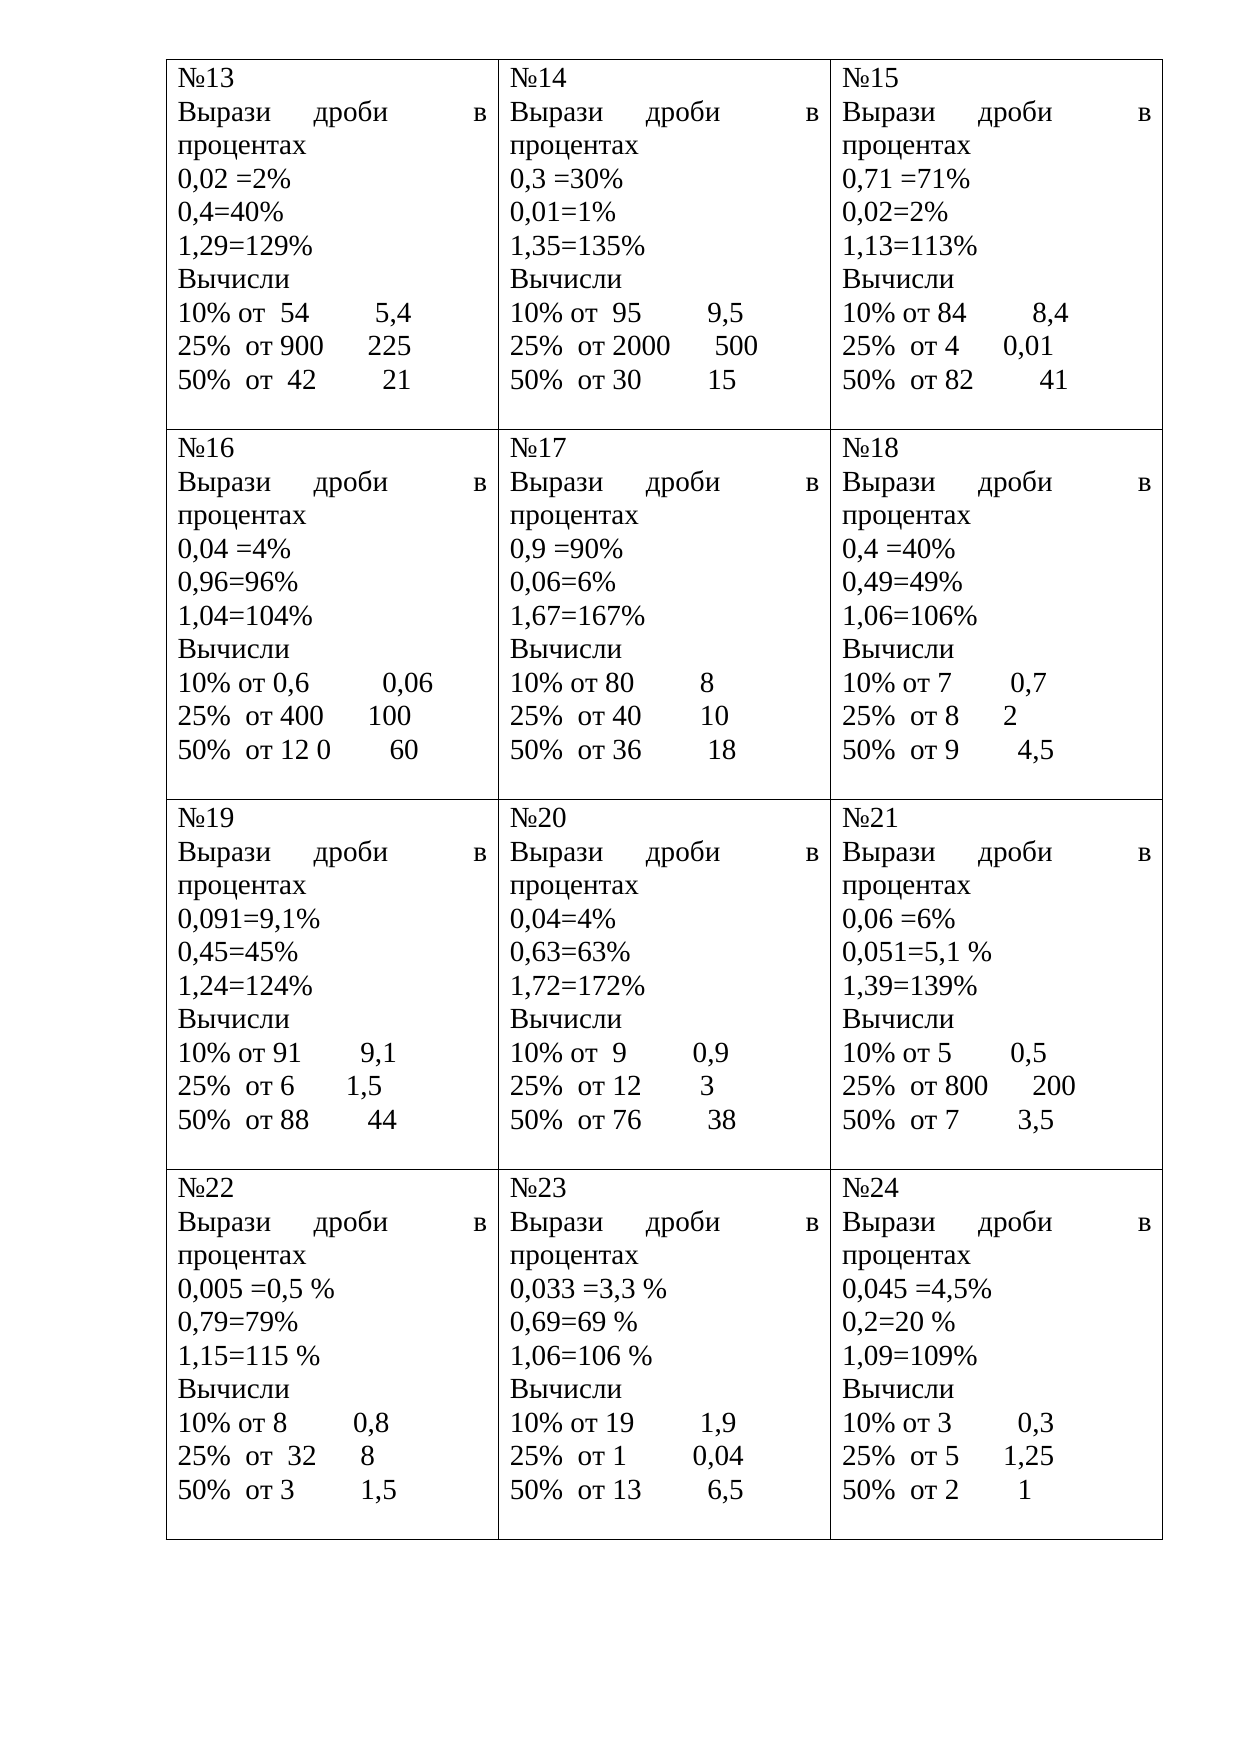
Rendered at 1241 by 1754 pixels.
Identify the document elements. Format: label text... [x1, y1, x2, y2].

table_cell №19 Вырази дроби в процентах 0,091=9,1% 0,45=45% 1,24=124% Вычисли 10% от 91 9,1 25% от 6 1,5 50% от 88 44 [167, 800, 498, 1169]
table_cell №23 Вырази дроби в процентах 0,033 =3,3 % 0,69=69 % 1,06=106 % Вычисли 10% от 19 1,9 25% от 1 0,04 50% от 13 6,5 [499, 1170, 830, 1539]
table_cell №22 Вырази дроби в процентах 0,005 =0,5 % 0,79=79% 1,15=115 % Вычисли 10% от 8 0,8 25% от 32 8 50% от 3 1,5 [167, 1170, 498, 1539]
table_header №14 Вырази дроби в процентах 0,3 =30% 0,01=1% 1,35=135% Вычисли 10% от 95 9,5 25% от 2000 500 50% от 30 15 [499, 60, 830, 429]
table_cell №21 Вырази дроби в процентах 0,06 =6% 0,051=5,1 % 1,39=139% Вычисли 10% от 5 0,5 25% от 800 200 50% от 7 3,5 [831, 800, 1162, 1169]
table_cell №17 Вырази дроби в процентах 0,9 =90% 0,06=6% 1,67=167% Вычисли 10% от 80 8 25% от 40 10 50% от 36 18 [499, 430, 830, 799]
table_cell №18 Вырази дроби в процентах 0,4 =40% 0,49=49% 1,06=106% Вычисли 10% от 7 0,7 25% от 8 2 50% от 9 4,5 [831, 430, 1162, 799]
table_cell №24 Вырази дроби в процентах 0,045 =4,5% 0,2=20 % 1,09=109% Вычисли 10% от 3 0,3 25% от 5 1,25 50% от 2 1 [831, 1170, 1162, 1539]
table_header №13 Вырази дроби в процентах 0,02 =2% 0,4=40% 1,29=129% Вычисли 10% от 54 5,4 25% от 900 225 50% от 42 21 [167, 60, 498, 429]
table_header №15 Вырази дроби в процентах 0,71 =71% 0,02=2% 1,13=113% Вычисли 10% от 84 8,4 25% от 4 0,01 50% от 82 41 [831, 60, 1162, 429]
table_cell №20 Вырази дроби в процентах 0,04=4% 0,63=63% 1,72=172% Вычисли 10% от 9 0,9 25% от 12 3 50% от 76 38 [499, 800, 830, 1169]
table_cell №16 Вырази дроби в процентах 0,04 =4% 0,96=96% 1,04=104% Вычисли 10% от 0,6 0,06 25% от 400 100 50% от 12 0 60 [167, 430, 498, 799]
